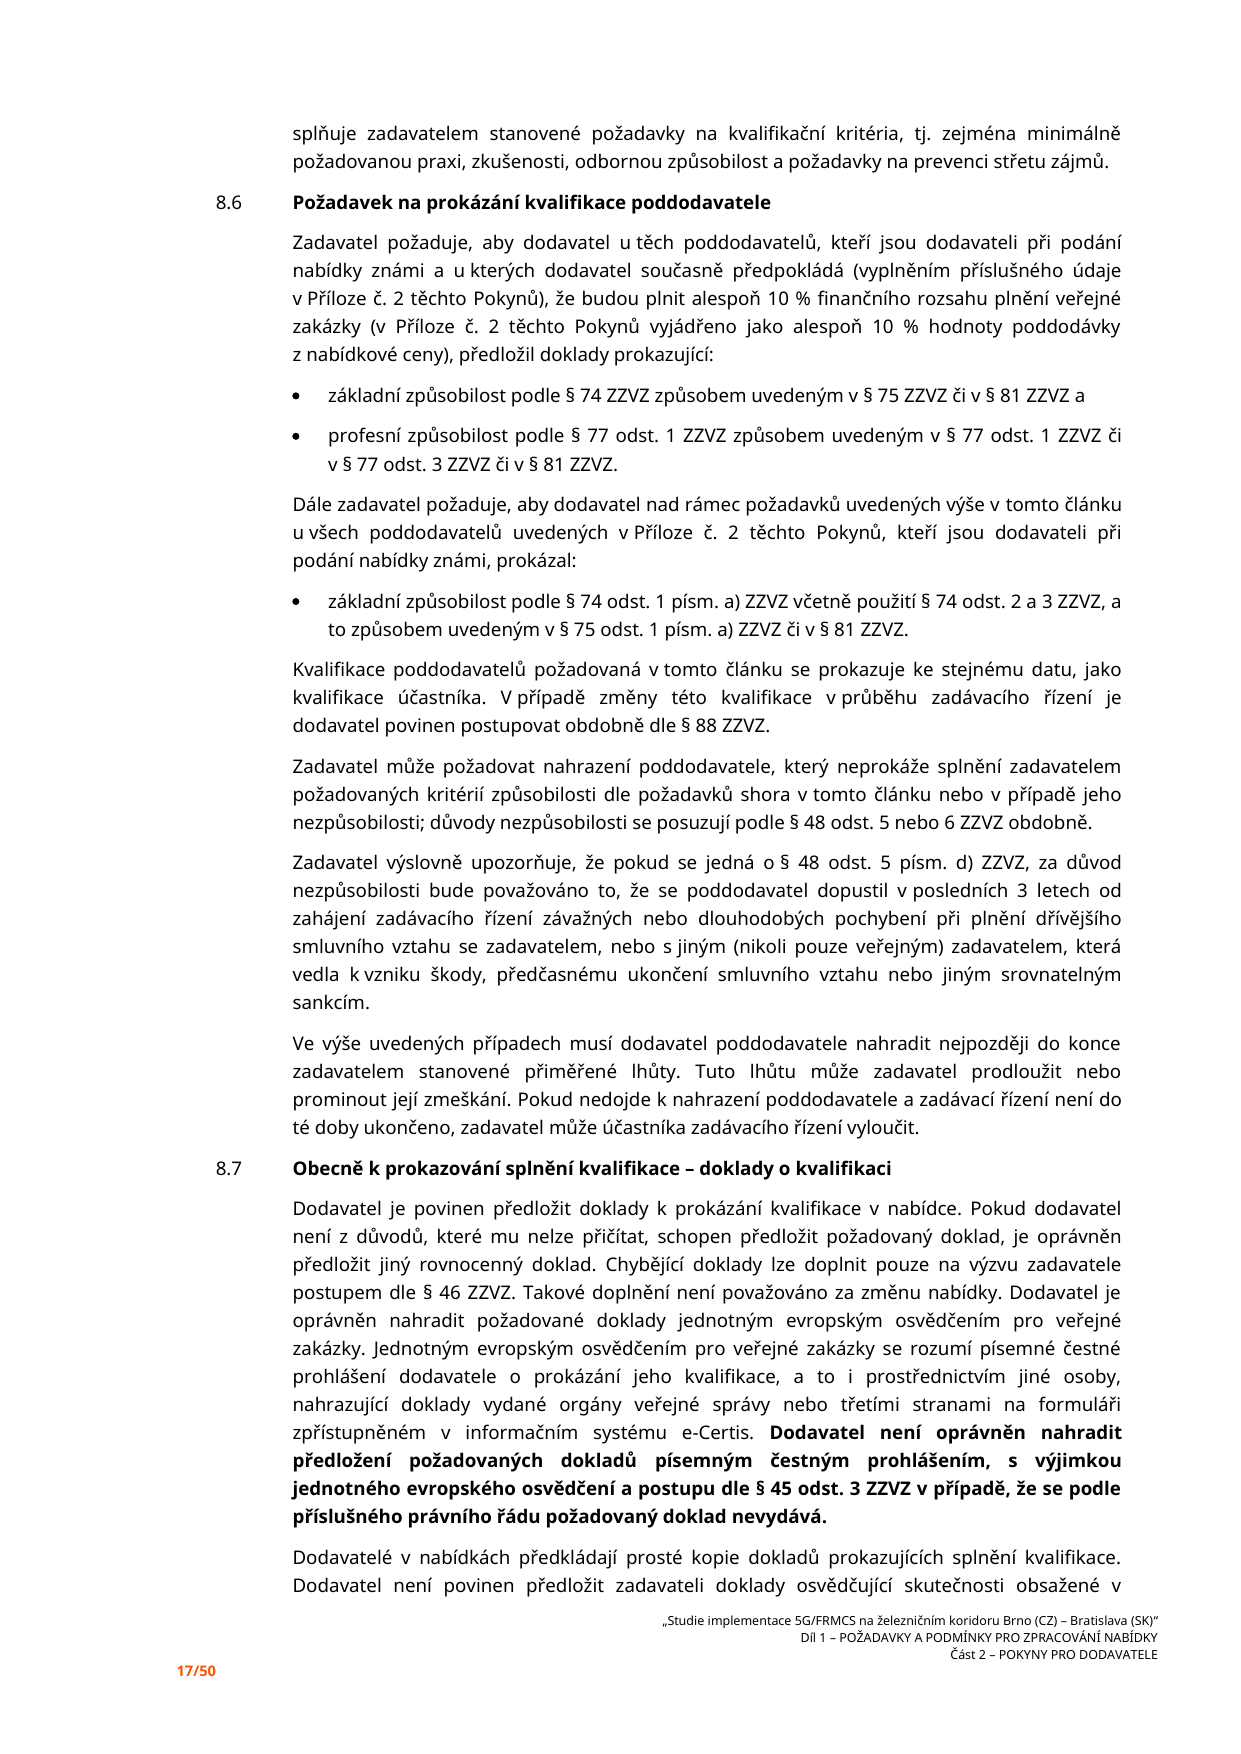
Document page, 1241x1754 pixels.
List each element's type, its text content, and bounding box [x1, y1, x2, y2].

text základní způsobilost podle § 74 odst. 1 písm. a) ZZVZ včetně použití § 74 odst. 2 a 3 ZZVZ, a to způsobem uvedeným v § 75 odst. 1 písm. a) ZZVZ či v § 81 ZZVZ. [292, 588, 1122, 641]
text Dále zadavatel požaduje, aby dodavatel nad rámec požadavků uvedených výše v tomto článku u všech poddodavatelů uvedených v Příloze č. 2 těchto Pokynů, kteří jsou dodavateli při podání nabídky známi, prokázal: [292, 491, 1122, 573]
text profesní způsobilost podle § 77 odst. 1 ZZVZ způsobem uvedeným v § 77 odst. 1 ZZVZ či v § 77 odst. 3 ZZVZ či v § 81 ZZVZ. [292, 423, 1122, 476]
list Kvalifikace poddodavatelů požadovaná v tomto článku se prokazuje ke stejnému datu, jako kvalifikace účastníka. V případě změny této kvalifikace v průběhu zadávacího řízení je dodavatel povinen postupovat obdobně dle § 88 ZZVZ. [292, 656, 1122, 738]
text Zadavatel výslovně upozorňuje, že pokud se jedná o § 48 odst. 5 písm. d) ZZVZ, za důvod nezpůsobilosti bude považováno to, že se poddodavatel dopustil v posledních 3 letech od zahájení zadávacího řízení závažných nebo dlouhodobých pochybení při plnění dřívějšího smluvního vztahu se zadavatelem, nebo s jiným (nikoli pouze veřejným) zadavatelem, která vedla k vzniku škody, předčasnému ukončení smluvního vztahu nebo jiným srovnatelným sankcím. [292, 849, 1122, 1015]
text Zadavatel požaduje, aby dodavatel u těch poddodavatelů, kteří jsou dodavateli při podání nabídky známi a u kterých dodavatel současně předpokládá (vyplněním příslušného údaje v Příloze č. 2 těchto Pokynů), že budou plnit alespoň 10 % finančního rozsahu plnění veřejné zakázky (v Příloze č. 2 těchto Pokynů vyjádřeno jako alespoň 10 % hodnoty poddodávky z nabídkové ceny), předložil doklady prokazující: [292, 230, 1122, 367]
text Obecně k prokazování splnění kvalifikace – doklady o kvalifikaci [216, 1155, 1122, 1180]
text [292, 121, 1122, 174]
text Zadavatel může požadovat nahrazení poddodavatele, který neprokáže splnění zadavatelem požadovaných kritérií způsobilosti dle požadavků shora v tomto článku nebo v případě jeho nezpůsobilosti; důvody nezpůsobilosti se posuzují podle § 48 odst. 5 nebo 6 ZZVZ obdobně. [292, 753, 1122, 834]
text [292, 1544, 1122, 1598]
text Ve výše uvedených případech musí dodavatel poddodavatele nahradit nejpozději do konce zadavatelem stanovené přiměřené lhůty. Tuto lhůtu může zadavatel prodloužit nebo prominout její zmeškání. Pokud nedojde k nahrazení poddodavatele a zadávací řízení není do té doby ukončeno, zadavatel může účastníka zadávacího řízení vyloučit. [292, 1030, 1122, 1140]
text Požadavek na prokázání kvalifikace poddodavatele [216, 189, 1122, 215]
text Dodavatel je povinen předložit doklady k prokázání kvalifikace v nabídce. Pokud dodavatel není z důvodů, které mu nelze přičítat, schopen předložit požadovaný doklad, je oprávněn předložit jiný rovnocenný doklad. Chybějící doklady lze doplnit pouze na výzvu zadavatele postupem dle § 46 ZZVZ. Takové doplnění není považováno za změnu nabídky. Dodavatel je oprávněn nahradit požadované doklady jednotným evropským osvědčením pro veřejné zakázky. Jednotným evropským osvědčením pro veřejné zakázky se rozumí písemné čestné prohlášení dodavatele o prokázání jeho kvalifikace, a to i prostřednictvím jiné osoby, nahrazující doklady vydané orgány veřejné správy nebo třetími stranami na formuláři zpřístupněném v informačním systému e-Certis. Dodavatel není oprávněn nahradit předložení požadovaných dokladů písemným čestným prohlášením, s výjimkou jednotného evropského osvědčení a postupu dle § 45 odst. 3 ZZVZ v případě, že se podle příslušného právního řádu požadovaný doklad nevydává. [292, 1195, 1122, 1529]
text základní způsobilost podle § 74 ZZVZ způsobem uvedeným v § 75 ZZVZ či v § 81 ZZVZ a [292, 382, 1122, 408]
